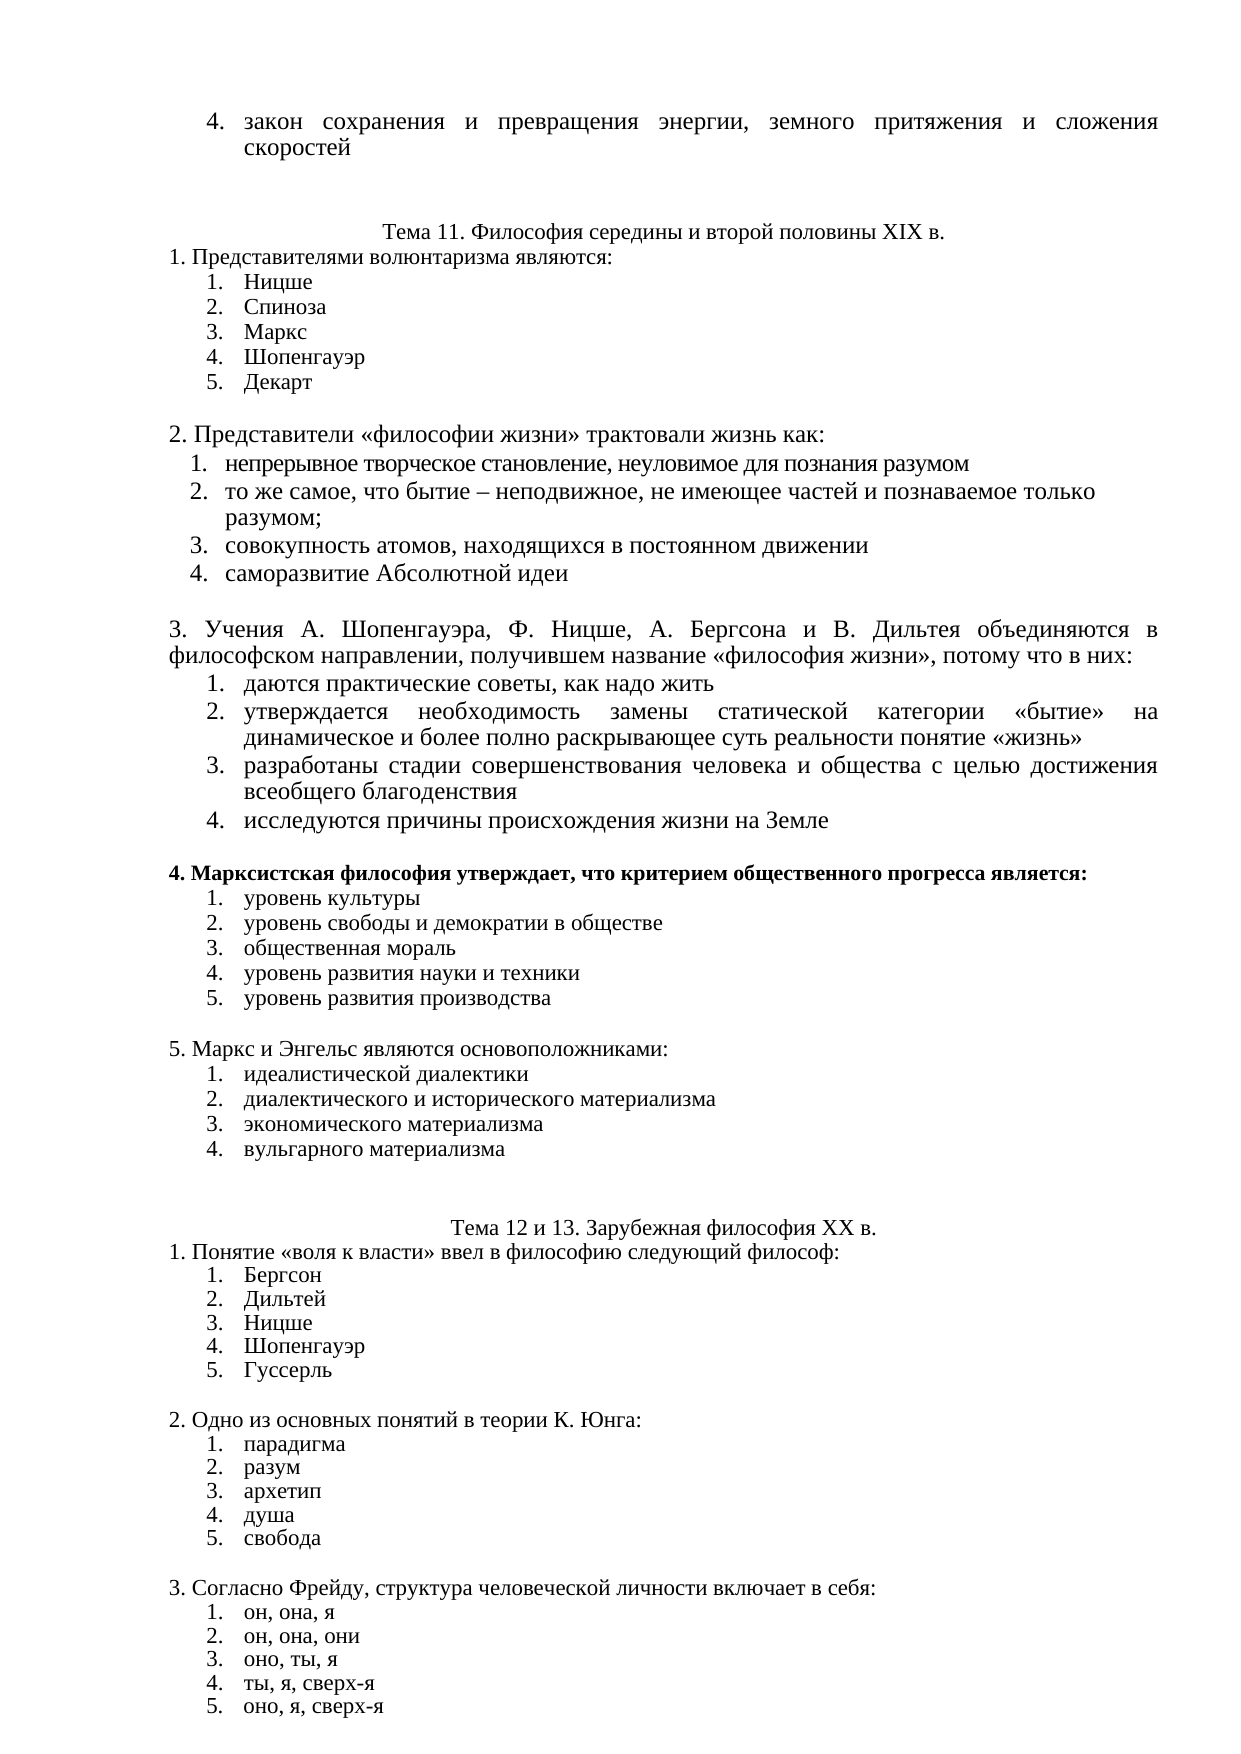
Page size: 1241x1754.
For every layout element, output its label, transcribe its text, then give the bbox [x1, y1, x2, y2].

list парадигма [206, 1432, 1159, 1456]
list даются практические советы, как надо жить [206, 668, 1159, 696]
list Дильтей [206, 1288, 1159, 1311]
list он, она, они [206, 1624, 1159, 1648]
list непрерывное творческое становление, неуловимое для познания разумом [189, 448, 1159, 476]
list саморазвитие Абсолютной идеи [189, 558, 1159, 585]
list душа [206, 1503, 1159, 1527]
list ты, я, сверх-я [206, 1671, 1159, 1695]
list Гуссерль [206, 1359, 1159, 1382]
list Ницше [206, 270, 1159, 295]
text Тема 12 и 13. Зарубежная философия ХХ в. [169, 1214, 1159, 1240]
list Шопенгауэр [206, 1335, 1159, 1359]
list уровень развития производства [206, 985, 1159, 1010]
list Бергсон [206, 1264, 1159, 1288]
text 3. Учения А. Шопенгауэра, Ф. Ницше, А. Бергсона и В. Дильтея объединяются в философском направлении, получившем название «философия жизни», потому что в них: [169, 614, 1159, 668]
list разум [206, 1456, 1159, 1479]
text 4. Марксистская философия утверждает, что критерием общественного прогресса является: [169, 861, 1159, 885]
list исследуются причины происхождения жизни на Земле [206, 805, 1159, 832]
list то же самое, что бытие – неподвижное, не имеющее частей и познаваемое только разумом; [189, 476, 1159, 530]
list вульгарного материализма [206, 1136, 1159, 1161]
list уровень свободы и демократии в обществе [206, 910, 1159, 935]
list Шопенгауэр [206, 345, 1159, 370]
text Тема 11. Философия середины и второй половины XIX в. [169, 218, 1159, 245]
list разработаны стадии совершенствования человека и общества с целью достижения всеобщего благоденствия [206, 750, 1159, 805]
list экономического материализма [206, 1111, 1159, 1136]
text 2. Представители «философии жизни» трактовали жизнь как: [169, 421, 1159, 448]
list совокупность атомов, находящихся в постоянном движении [189, 530, 1159, 558]
list архетип [206, 1479, 1159, 1503]
list общественная мораль [206, 935, 1159, 960]
list оно, ты, я [206, 1648, 1159, 1671]
list уровень развития науки и техники [206, 960, 1159, 985]
text 5. Маркс и Энгельс являются основоположниками: [169, 1035, 1159, 1061]
list Ницше [206, 1311, 1159, 1335]
list свобода [206, 1527, 1159, 1551]
list уровень культуры [206, 885, 1159, 910]
list он, она, я [206, 1601, 1159, 1624]
text 2. Одно из основных понятий в теории К. Юнга: [169, 1409, 1159, 1432]
list оно, я, сверх-я [206, 1695, 1159, 1719]
list Маркс [206, 320, 1159, 345]
list утверждается необходимость замены статической категории «бытие» на динамическое и более полно раскрывающее суть реальности понятие «жизнь» [206, 696, 1159, 750]
text 1. Представителями волюнтаризма являются: [169, 245, 1159, 270]
list диалектического и исторического материализма [206, 1086, 1159, 1111]
text 3. Согласно Фрейду, структура человеческой личности включает в себя: [169, 1577, 1159, 1601]
list идеалистической диалектики [206, 1061, 1159, 1086]
text 1. Понятие «воля к власти» ввел в философию следующий философ: [169, 1240, 1159, 1264]
list Спиноза [206, 295, 1159, 320]
list закон сохранения и превращения энергии, земного притяжения и сложения скоростей [206, 106, 1159, 161]
list Декарт [206, 370, 1159, 395]
